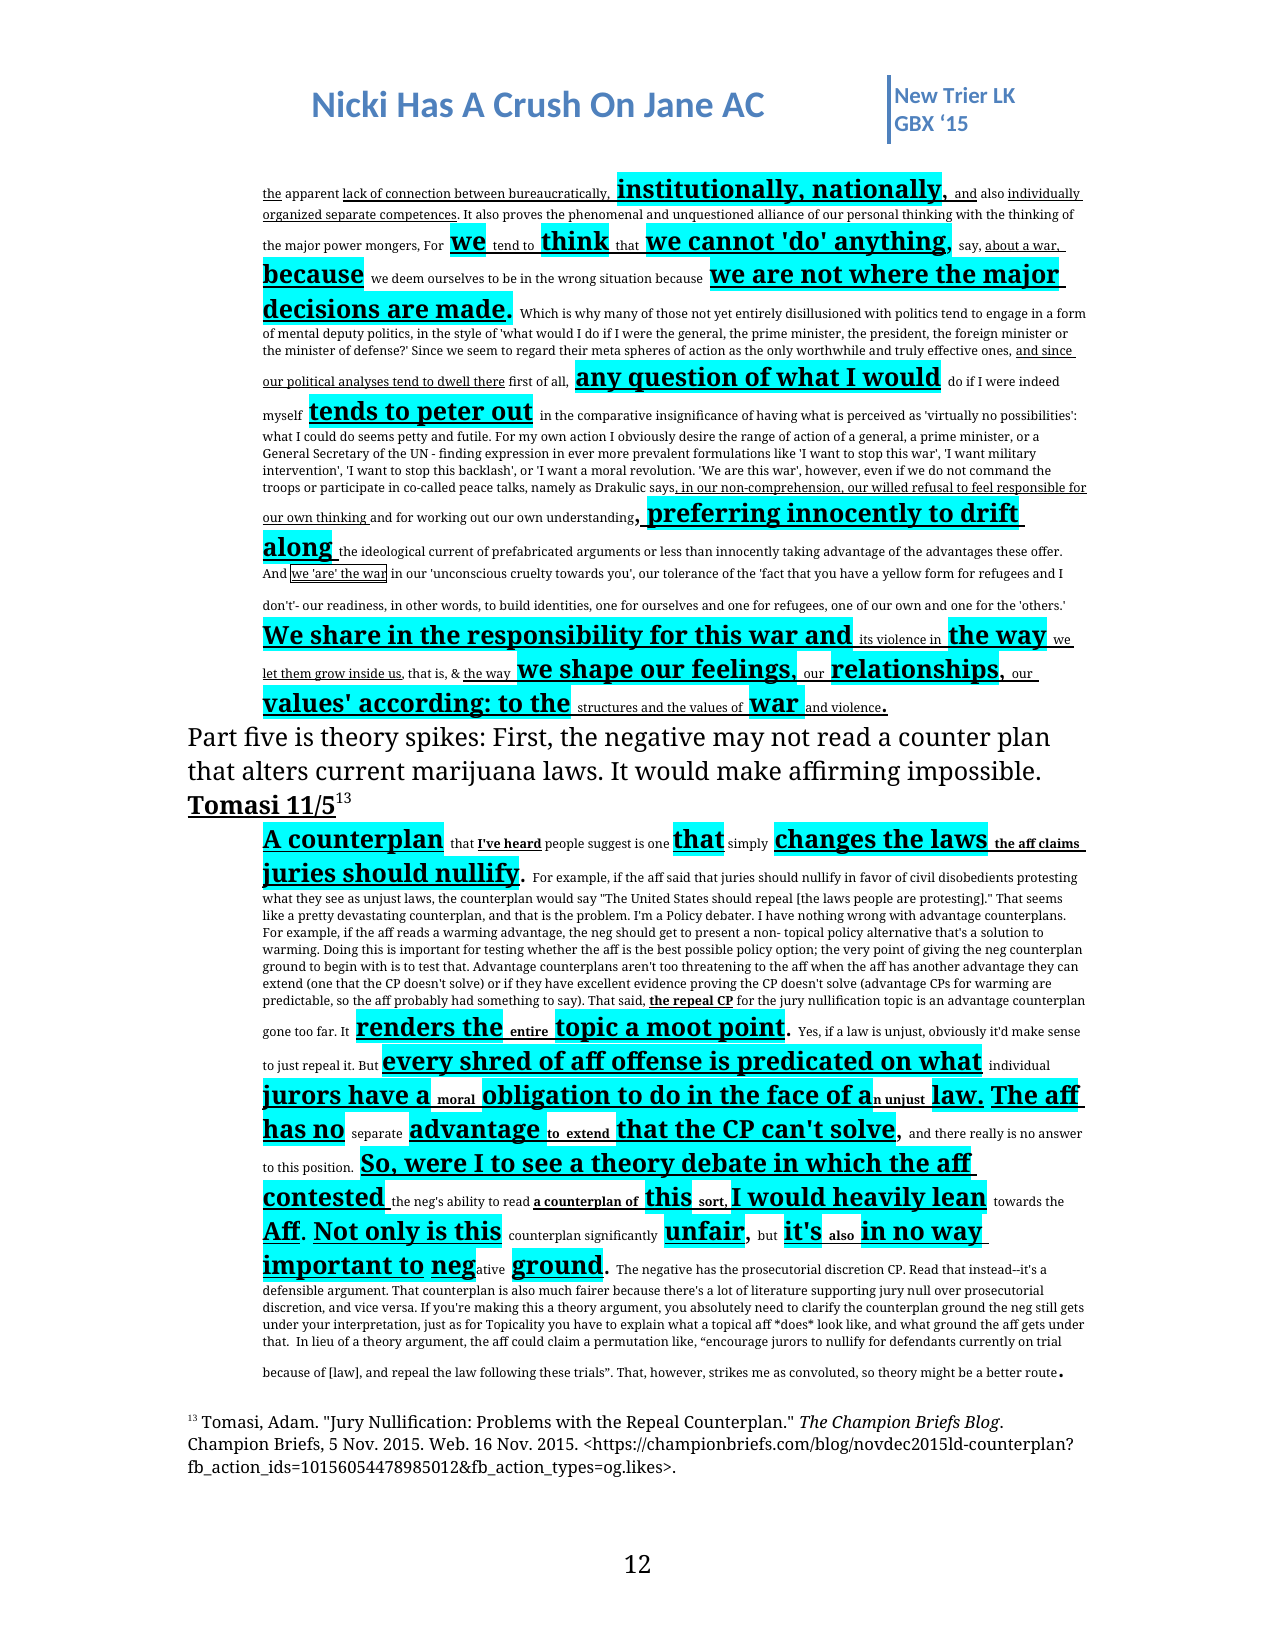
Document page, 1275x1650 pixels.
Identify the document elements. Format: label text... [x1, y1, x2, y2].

text Part five is theory spikes: First, the negative may not read a counter plan that alters current marijuana laws. It would make affirming impossible. Tomasi 11/5 [187, 719, 1087, 822]
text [262, 172, 1087, 719]
